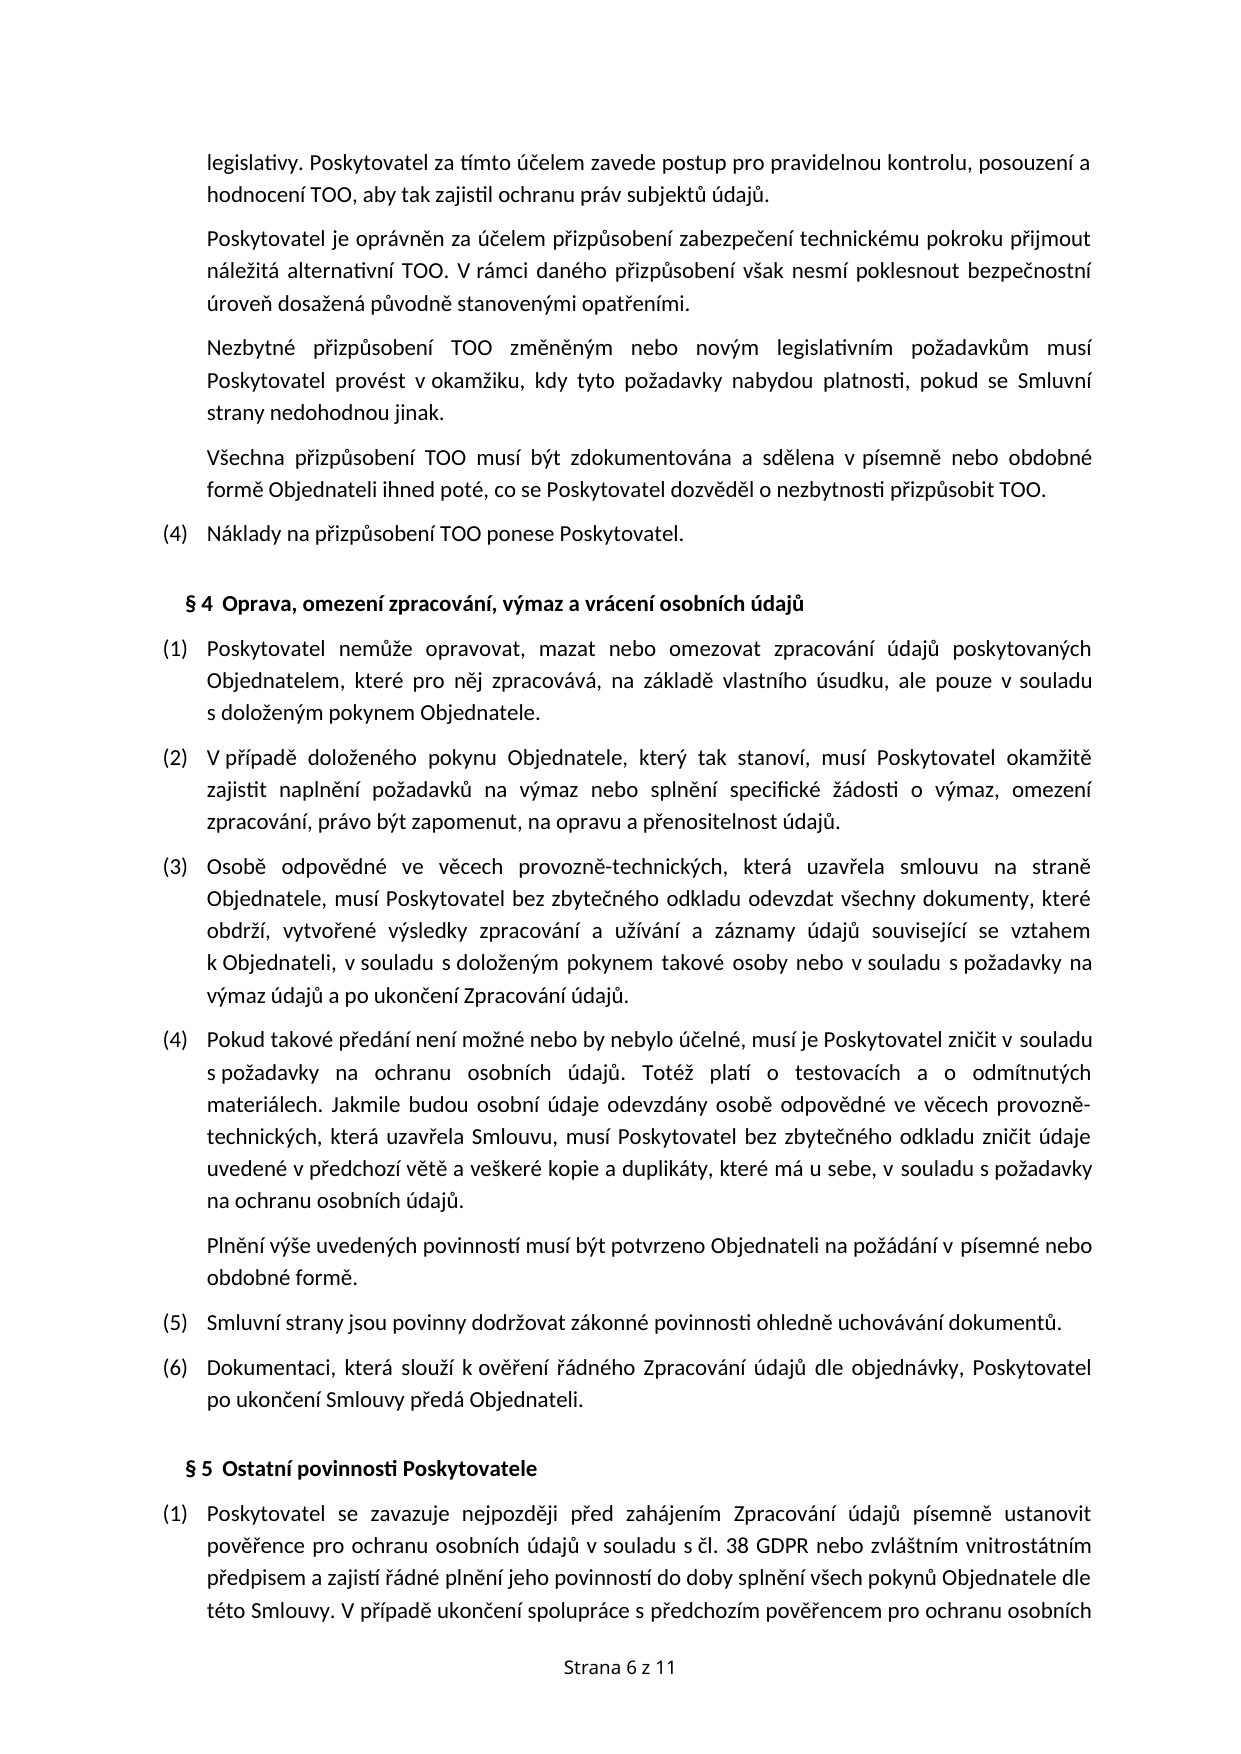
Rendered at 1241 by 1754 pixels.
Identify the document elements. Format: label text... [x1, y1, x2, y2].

list Poskytovatel nemůže opravovat, mazat nebo omezovat zpracování údajů poskytovaných Objednatelem, které pro něj zpracovává, na základě vlastního úsudku, ale pouze v souladu s doloženým pokynem Objednatele. [162, 634, 1093, 726]
list Poskytovatel je oprávněn za účelem přizpůsobení zabezpečení technickému pokroku přijmout náležitá alternativní TOO. V rámci daného přizpůsobení však nesmí poklesnout bezpečnostní úroveň dosažená původně stanovenými opatřeními. [207, 224, 1093, 317]
text Oprava, omezení zpracování, výmaz a vrácení osobních údajů [185, 589, 1093, 617]
list Všechna přizpůsobení TOO musí být zdokumentována a sdělena v písemně nebo obdobné formě Objednateli ihned poté, co se Poskytovatel dozvěděl o nezbytnosti přizpůsobit TOO. [207, 443, 1093, 503]
list Nezbytné přizpůsobení TOO změněným nebo novým legislativním požadavkům musí Poskytovatel provést v okamžiku, kdy tyto požadavky nabydou platnosti, pokud se Smluvní strany nedohodnou jinak. [207, 333, 1093, 426]
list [162, 1499, 1093, 1624]
text Ostatní povinnosti Poskytovatele [185, 1454, 1093, 1482]
list Dokumentaci, která slouží k ověření řádného Zpracování údajů dle objednávky, Poskytovatel po ukončení Smlouvy předá Objednateli. [162, 1353, 1093, 1413]
text Náklady na přizpůsobení TOO ponese Poskytovatel. [162, 519, 1093, 547]
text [162, 148, 1093, 208]
list Osobě odpovědné ve věcech provozně-technických, která uzavřela smlouvu na straně Objednatele, musí Poskytovatel bez zbytečného odkladu odevzdat všechny dokumenty, které obdrží, vytvořené výsledky zpracování a užívání a záznamy údajů související se vztahem k Objednateli, v souladu s doloženým pokynem takové osoby nebo v souladu s požadavky na výmaz údajů a po ukončení Zpracování údajů. [162, 852, 1093, 1009]
list Pokud takové předání není možné nebo by nebylo účelné, musí je Poskytovatel zničit v souladu s požadavky na ochranu osobních údajů. Totéž platí o testovacích a o odmítnutých materiálech. Jakmile budou osobní údaje odevzdány osobě odpovědné ve věcech provozně-technických, která uzavřela Smlouvu, musí Poskytovatel bez zbytečného odkladu zničit údaje uvedené v předchozí větě a veškeré kopie a duplikáty, které má u sebe, v souladu s požadavky na ochranu osobních údajů. [162, 1025, 1093, 1214]
list Smluvní strany jsou povinny dodržovat zákonné povinnosti ohledně uchovávání dokumentů. [162, 1308, 1093, 1336]
list Plnění výše uvedených povinností musí být potvrzeno Objednateli na požádání v písemné nebo obdobné formě. [207, 1231, 1093, 1291]
list V případě doloženého pokynu Objednatele, který tak stanoví, musí Poskytovatel okamžitě zajistit naplnění požadavků na výmaz nebo splnění specifické žádosti o výmaz, omezení zpracování, právo být zapomenut, na opravu a přenositelnost údajů. [162, 743, 1093, 835]
